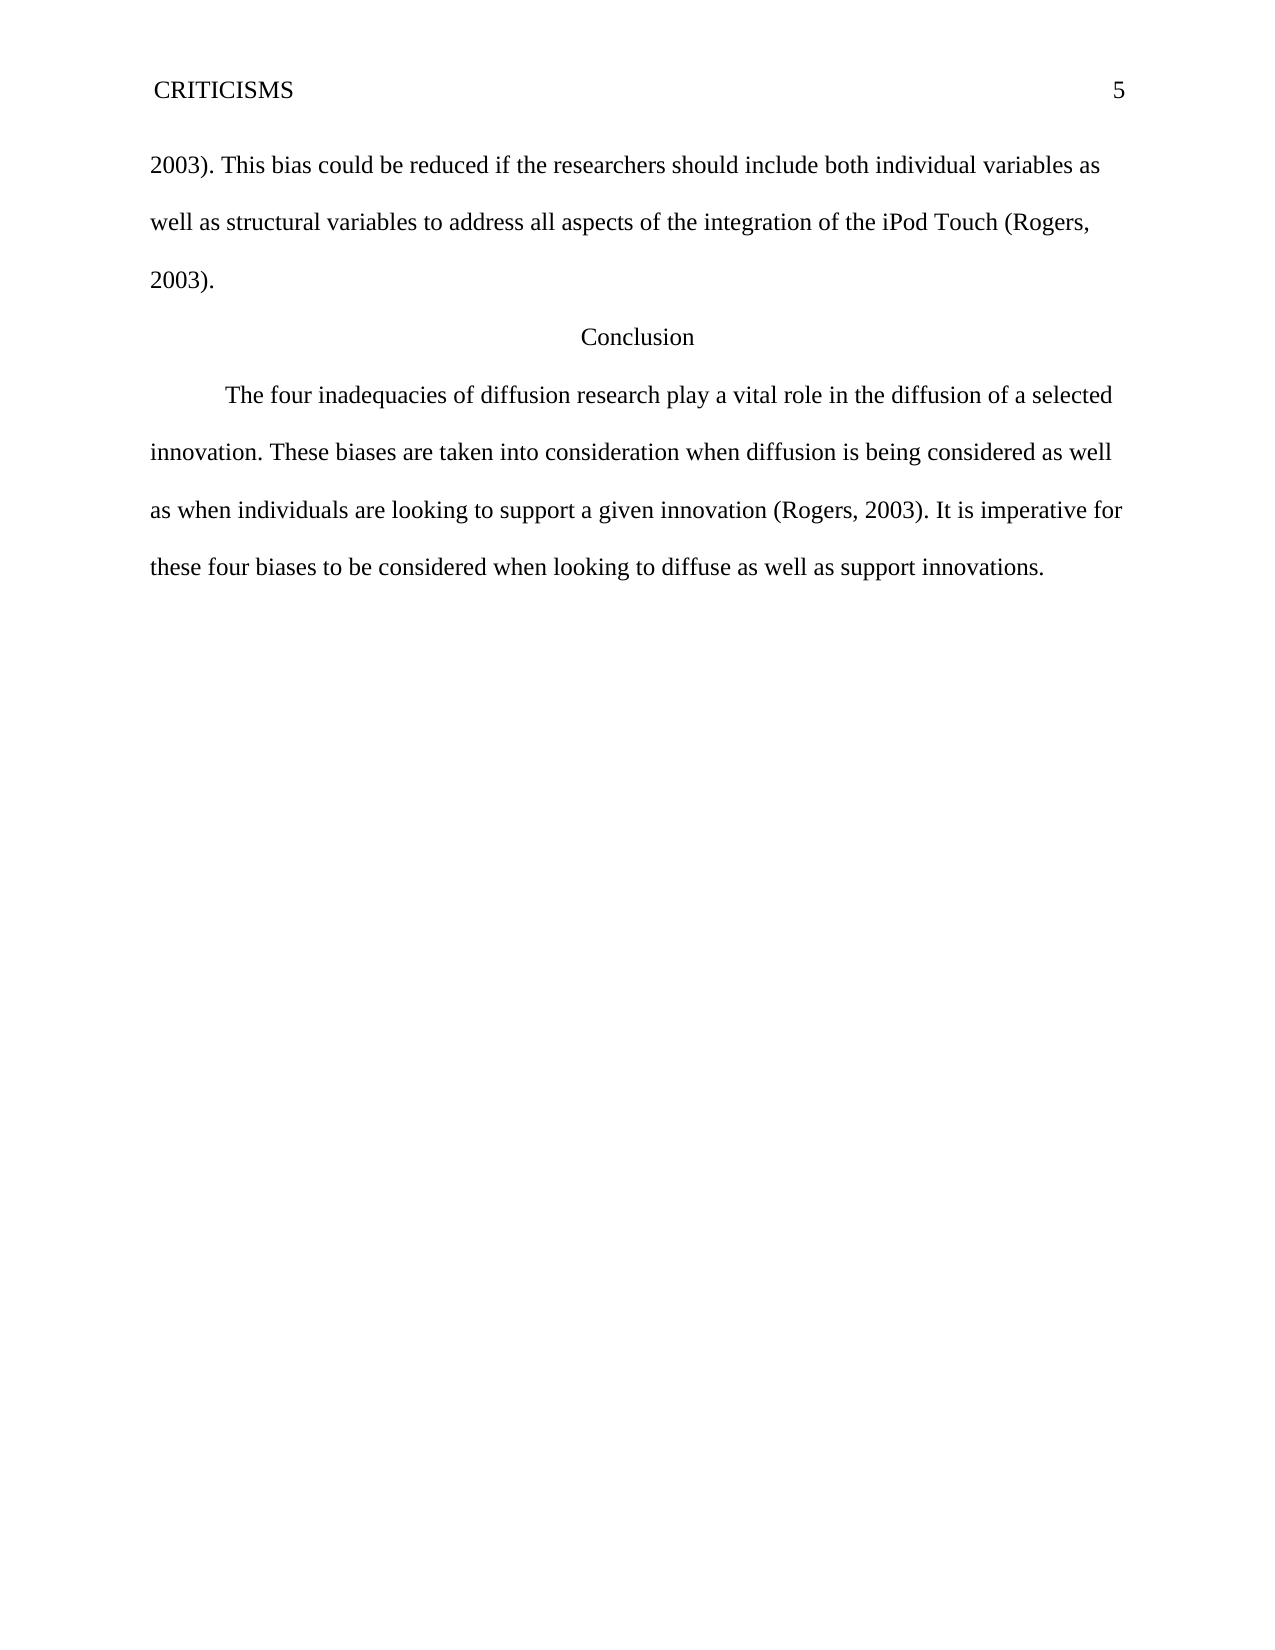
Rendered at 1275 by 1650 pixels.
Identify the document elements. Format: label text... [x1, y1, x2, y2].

text The four inadequacies of diffusion research play a vital role in the diffusion of a selected innovation. These biases are taken into consideration when diffusion is being considered as well as when individuals are looking to support a given innovation (Rogers, 2003). It is imperative for these four biases to be considered when looking to diffuse as well as support innovations. [150, 380, 1125, 581]
text Conclusion [150, 322, 1125, 351]
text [150, 150, 1125, 294]
